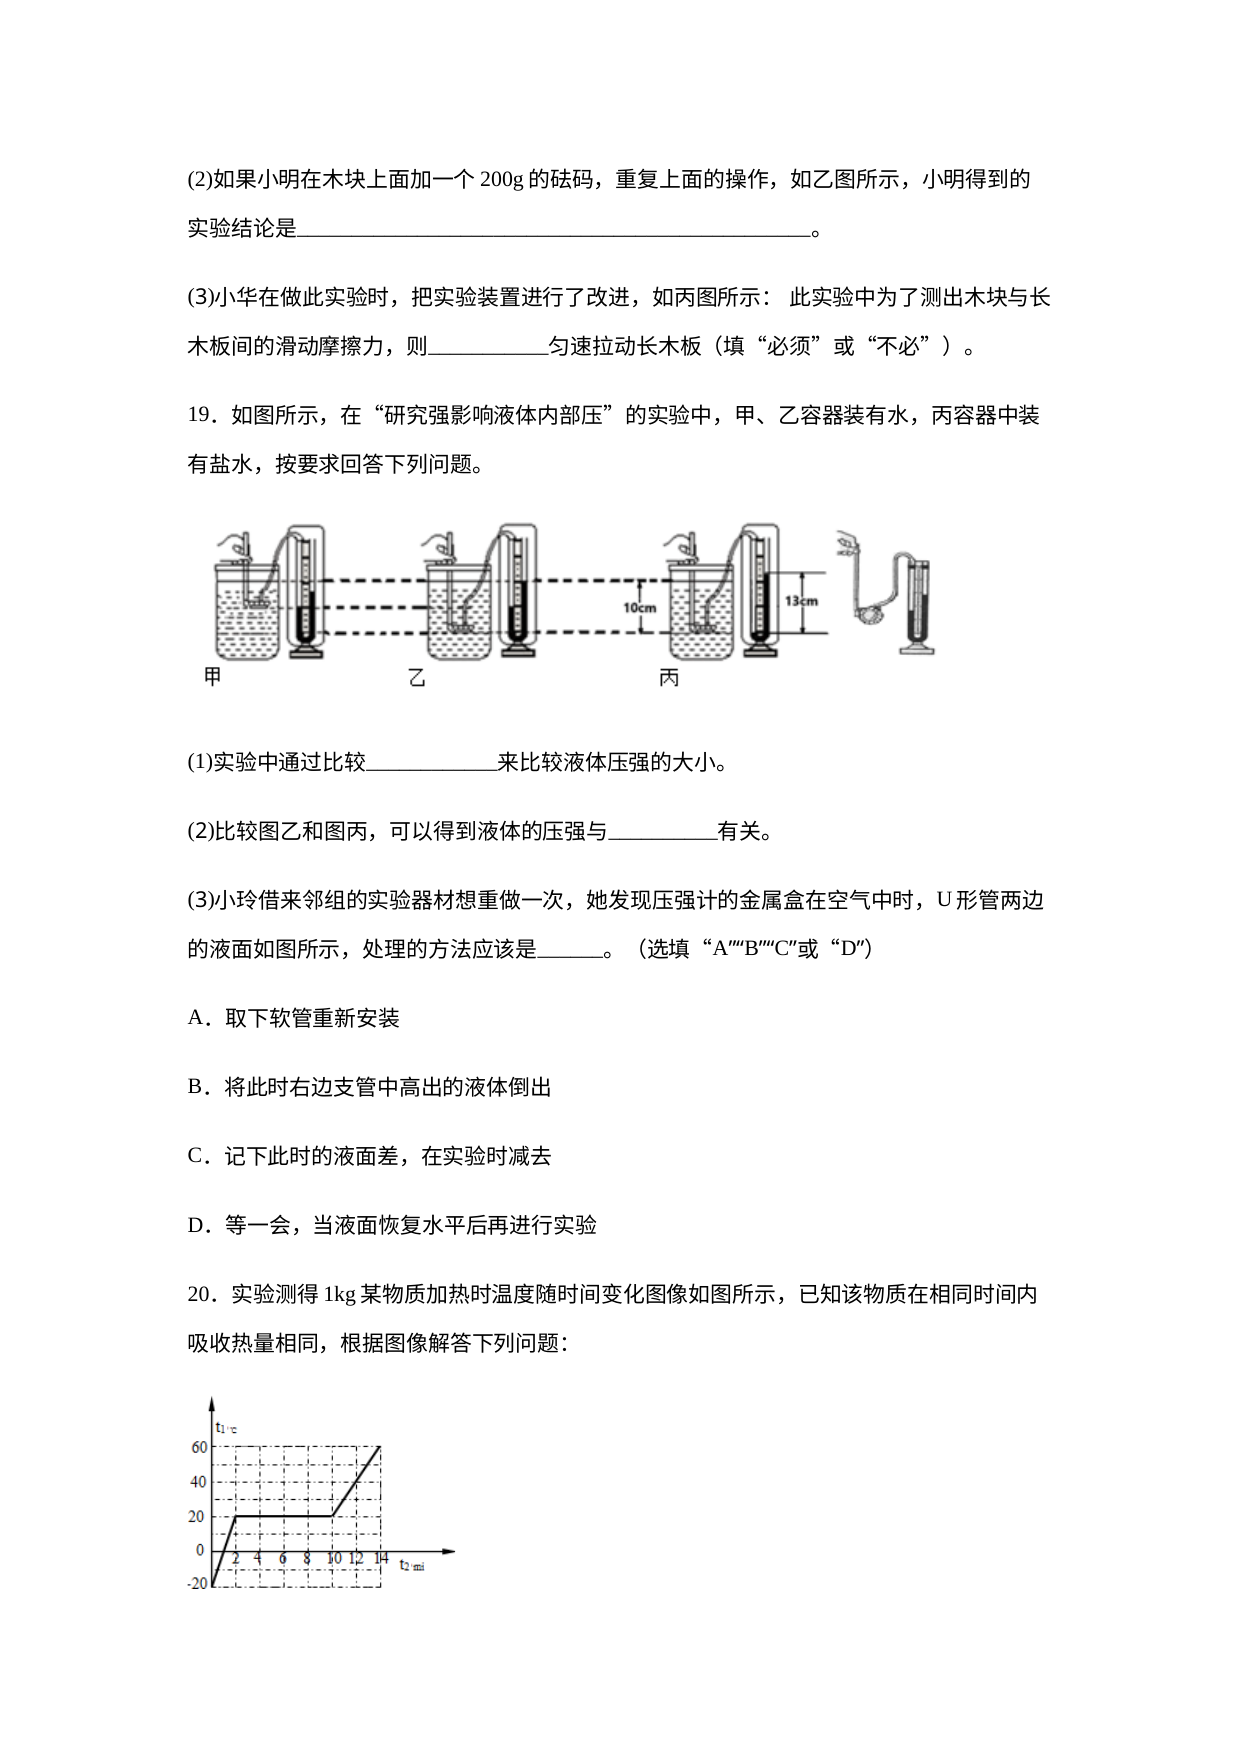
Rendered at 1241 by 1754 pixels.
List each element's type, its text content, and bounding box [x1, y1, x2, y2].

text (1)实验中通过比较____________来比较液体压强的大小。 [187, 744, 1053, 777]
text (3)小华在做此实验时，把实验装置进行了改进，如丙图所示： 此实验中为了测出木块与长木板间的滑动摩擦力，则___________匀速拉动长木板（填“必须”或“不必”）。 [187, 280, 1053, 361]
text 19．如图所示，在“研究强影响液体内部压”的实验中，甲、乙容器装有水，丙容器中装有盐水，按要求回答下列问题。 [187, 398, 1053, 479]
picture [187, 515, 944, 688]
text B．将此时右边支管中高出的液体倒出 [187, 1069, 1053, 1102]
text (2)如果小明在木块上面加一个200g的砝码，重复上面的操作，如乙图所示，小明得到的实验结论是_______________________________________________。 [187, 162, 1053, 243]
text A．取下软管重新安装 [187, 1000, 1053, 1033]
text C．记下此时的液面差，在实验时减去 [187, 1139, 1053, 1171]
text (2)比较图乙和图丙，可以得到液体的压强与__________有关。 [187, 813, 1053, 846]
picture [187, 1395, 456, 1589]
text 20．实验测得1kg某物质加热时温度随时间变化图像如图所示，已知该物质在相同时间内吸收热量相同，根据图像解答下列问题： [187, 1277, 1053, 1358]
text D．等一会，当液面恢复水平后再进行实验 [187, 1208, 1053, 1240]
text (3)小玲借来邻组的实验器材想重做一次，她发现压强计的金属盒在空气中时，U形管两边的液面如图所示，处理的方法应该是______。（选填“A”“B”“C”或“D”） [187, 882, 1053, 964]
